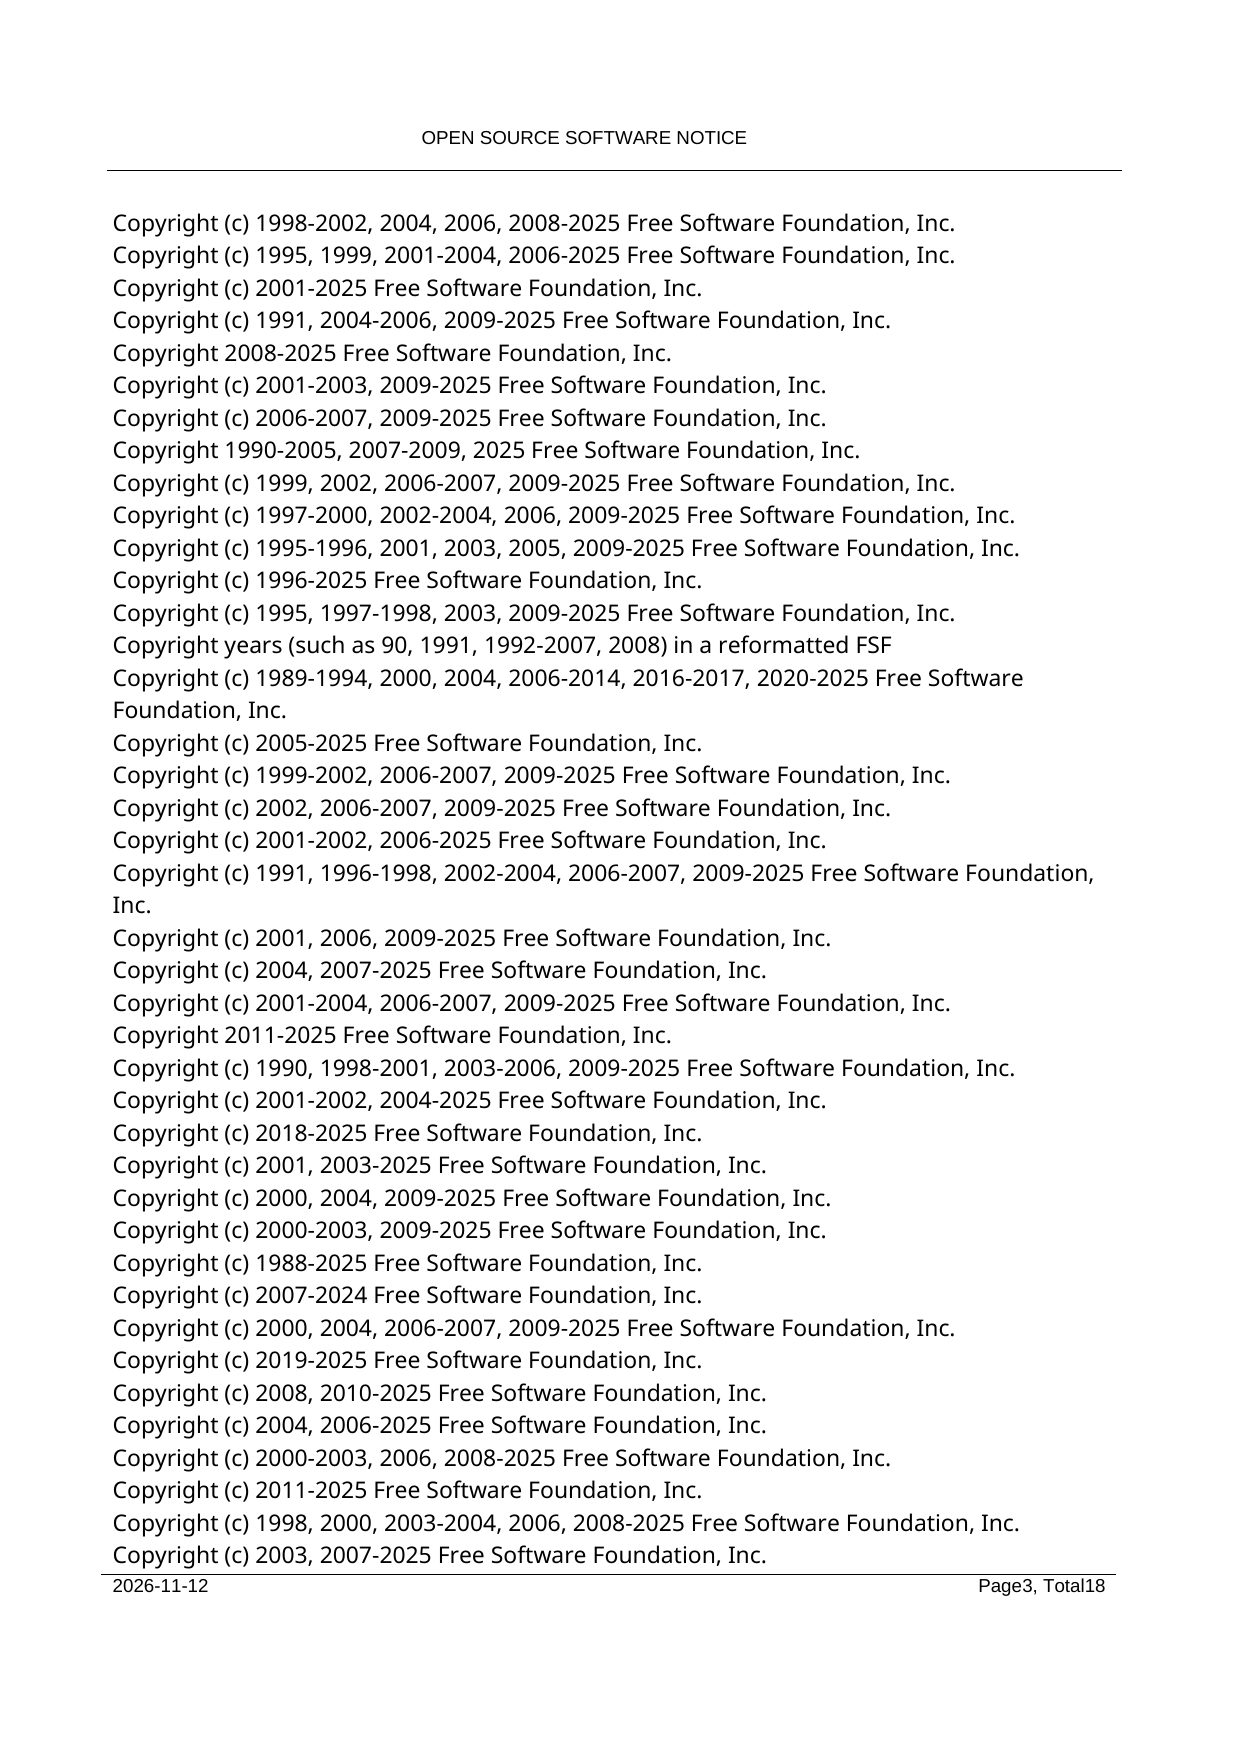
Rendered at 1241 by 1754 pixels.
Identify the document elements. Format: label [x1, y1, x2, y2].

text [112, 206, 1128, 1571]
